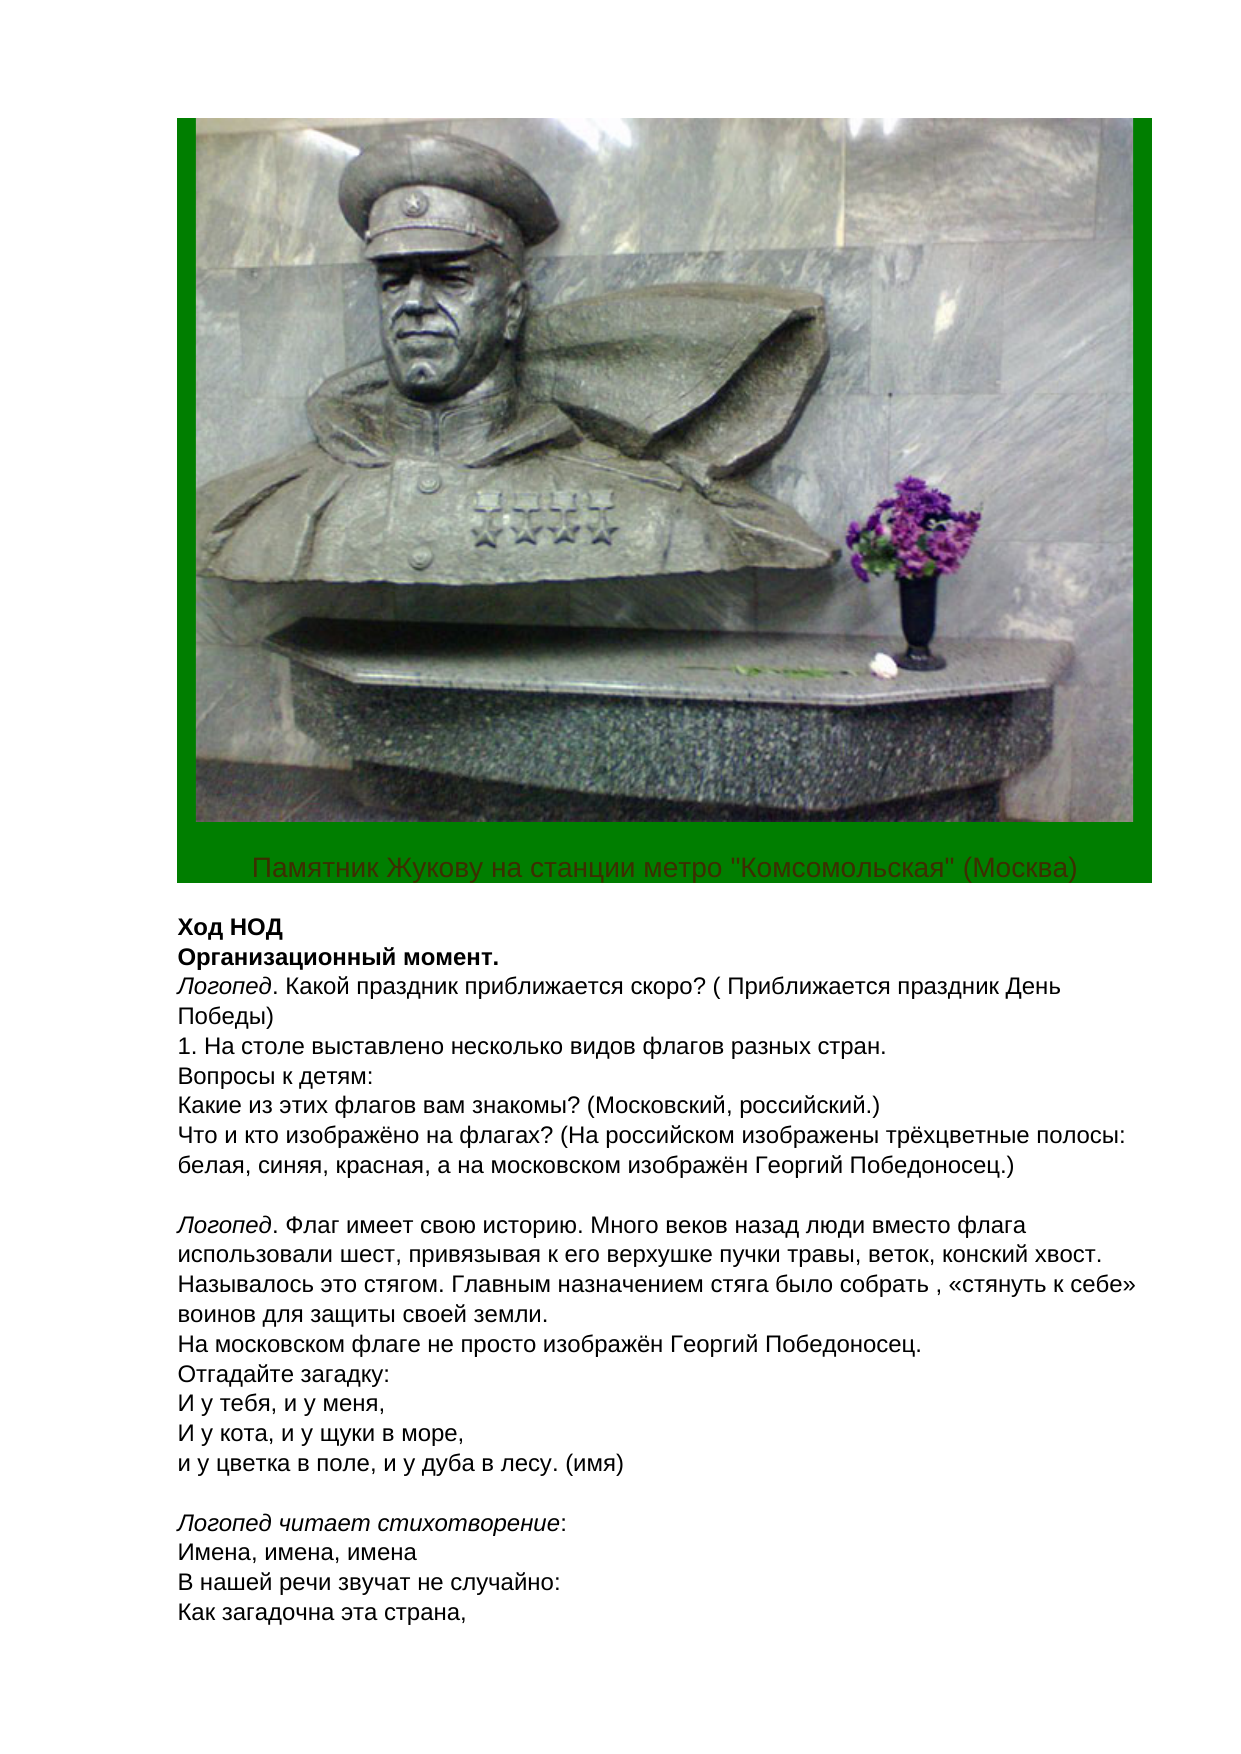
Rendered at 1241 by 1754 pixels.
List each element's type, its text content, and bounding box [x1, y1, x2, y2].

text Памятник Жукову на станции метро "Комсомольская" (Москва) [177, 851, 1152, 883]
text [177, 913, 1152, 1625]
picture [195, 118, 1134, 822]
